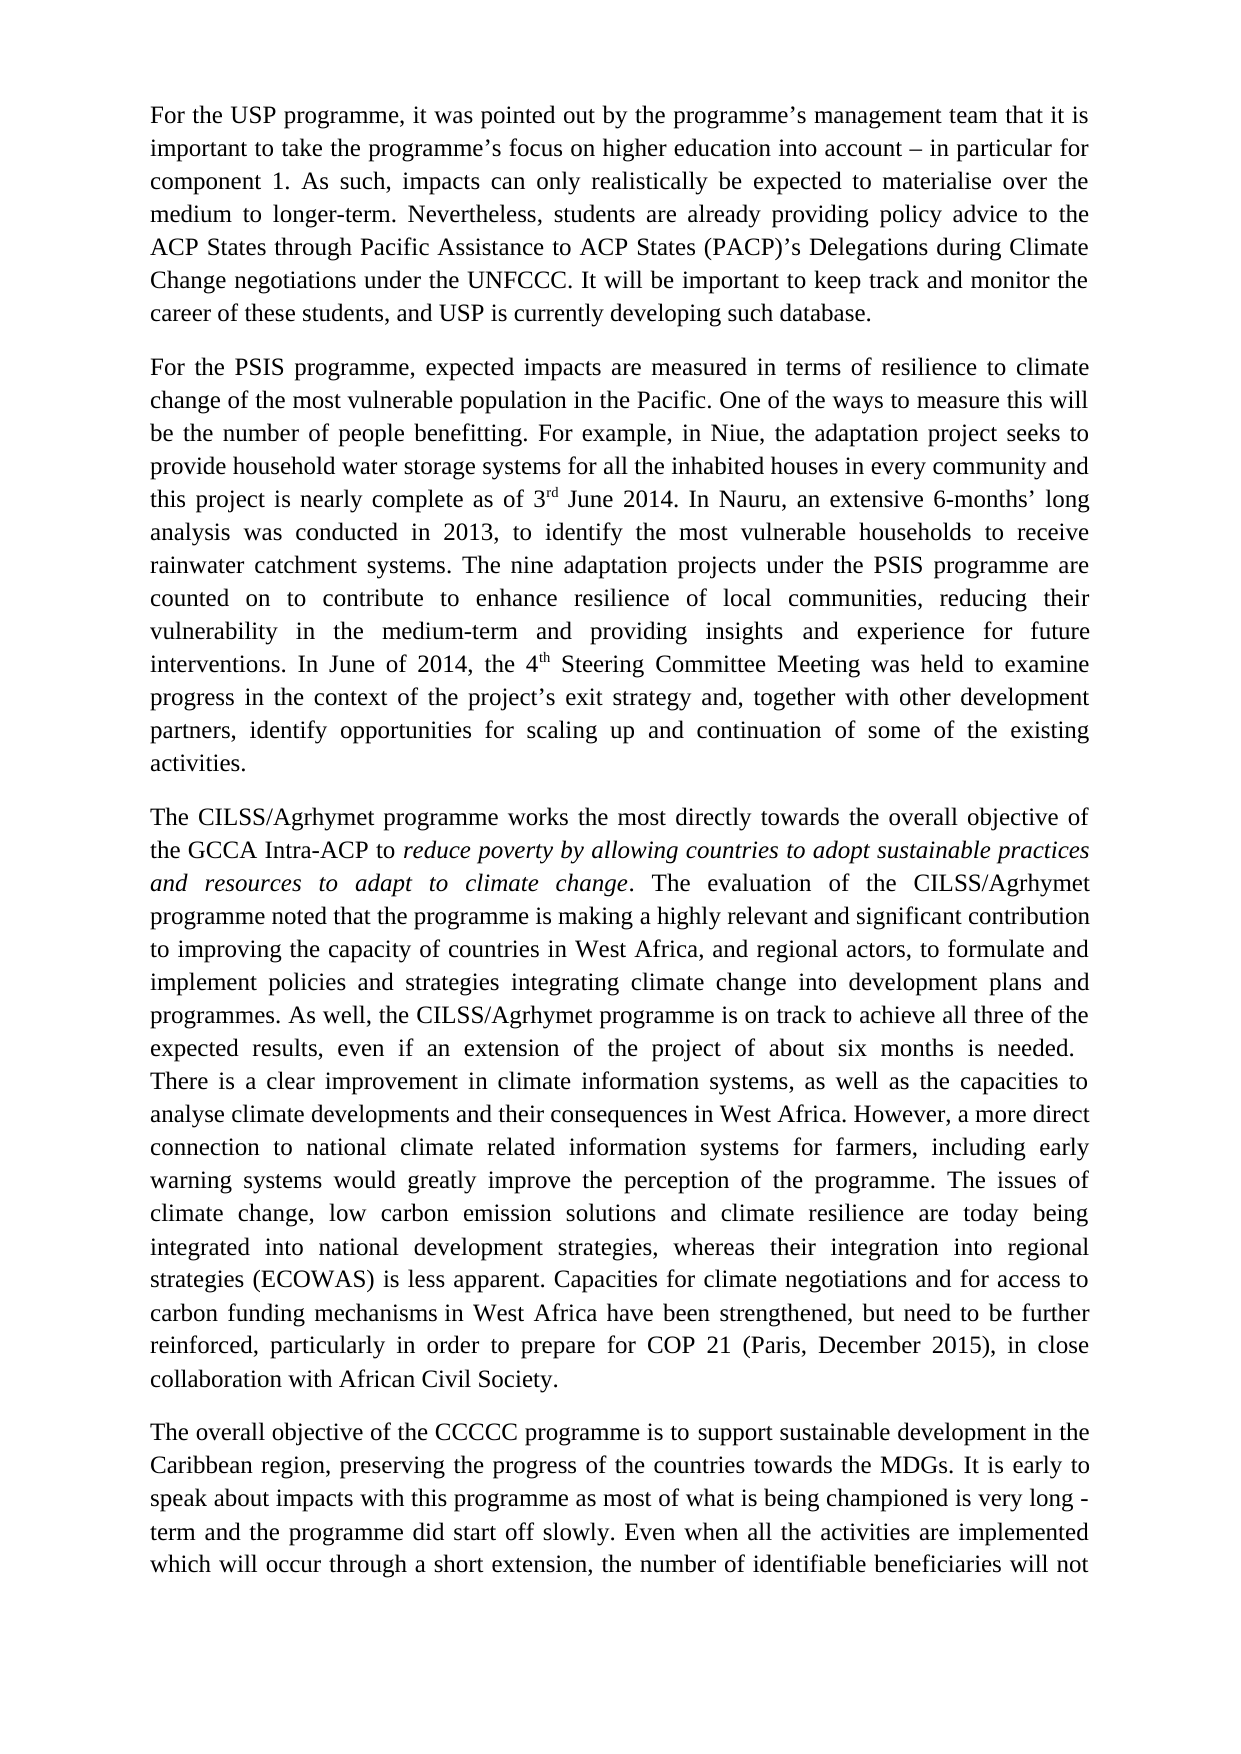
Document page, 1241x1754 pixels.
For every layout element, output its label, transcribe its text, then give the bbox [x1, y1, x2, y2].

text For the USP programme, it was pointed out by the programme’s management team that it is important to take the programme’s focus on higher education into account – in particular for component 1. As such, impacts can only realistically be expected to materialise over the medium to longer-term. Nevertheless, students are already providing policy advice to the ACP States through Pacific Assistance to ACP States (PACP)’s Delegations during Climate Change negotiations under the UNFCCC. It will be important to keep track and monitor the career of these students, and USP is currently developing such database. [150, 100, 1090, 327]
text The CILSS/Agrhymet programme works the most directly towards the overall objective of the GCCA Intra-ACP to reduce poverty by allowing countries to adopt sustainable practices and resources to adapt to climate change. The evaluation of the CILSS/Agrhymet programme noted that the programme is making a highly relevant and significant contribution to improving the capacity of countries in West Africa, and regional actors, to formulate and implement policies and strategies integrating climate change into development plans and programmes. As well, the CILSS/Agrhymet programme is on track to achieve all three of the expected results, even if an extension of the project of about six months is needed. There is a clear improvement in climate information systems, as well as the capacities to analyse climate developments and their consequences in West Africa. However, a more direct connection to national climate related information systems for farmers, including early warning systems would greatly improve the perception of the programme. The issues of climate change, low carbon emission solutions and climate resilience are today being integrated into national development strategies, whereas their integration into regional strategies (ECOWAS) is less apparent. Capacities for climate negotiations and for access to carbon funding mechanisms in West Africa have been strengthened, but need to be further reinforced, particularly in order to prepare for COP 21 (Paris, December 2015), in close collaboration with African Civil Society. [150, 802, 1090, 1392]
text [150, 1417, 1090, 1578]
text For the PSIS programme, expected impacts are measured in terms of resilience to climate change of the most vulnerable population in the Pacific. One of the ways to measure this will be the number of people benefitting. For example, in Niue, the adaptation project seeks to provide household water storage systems for all the inhabited houses in every community and this project is nearly complete as of 3rd June 2014. In Nauru, an extensive 6-months’ long analysis was conducted in 2013, to identify the most vulnerable households to receive rainwater catchment systems. The nine adaptation projects under the PSIS programme are counted on to contribute to enhance resilience of local communities, reducing their vulnerability in the medium-term and providing insights and experience for future interventions. In June of 2014, the 4th Steering Committee Meeting was held to examine progress in the context of the project’s exit strategy and, together with other development partners, identify opportunities for scaling up and continuation of some of the existing activities. [150, 352, 1090, 777]
